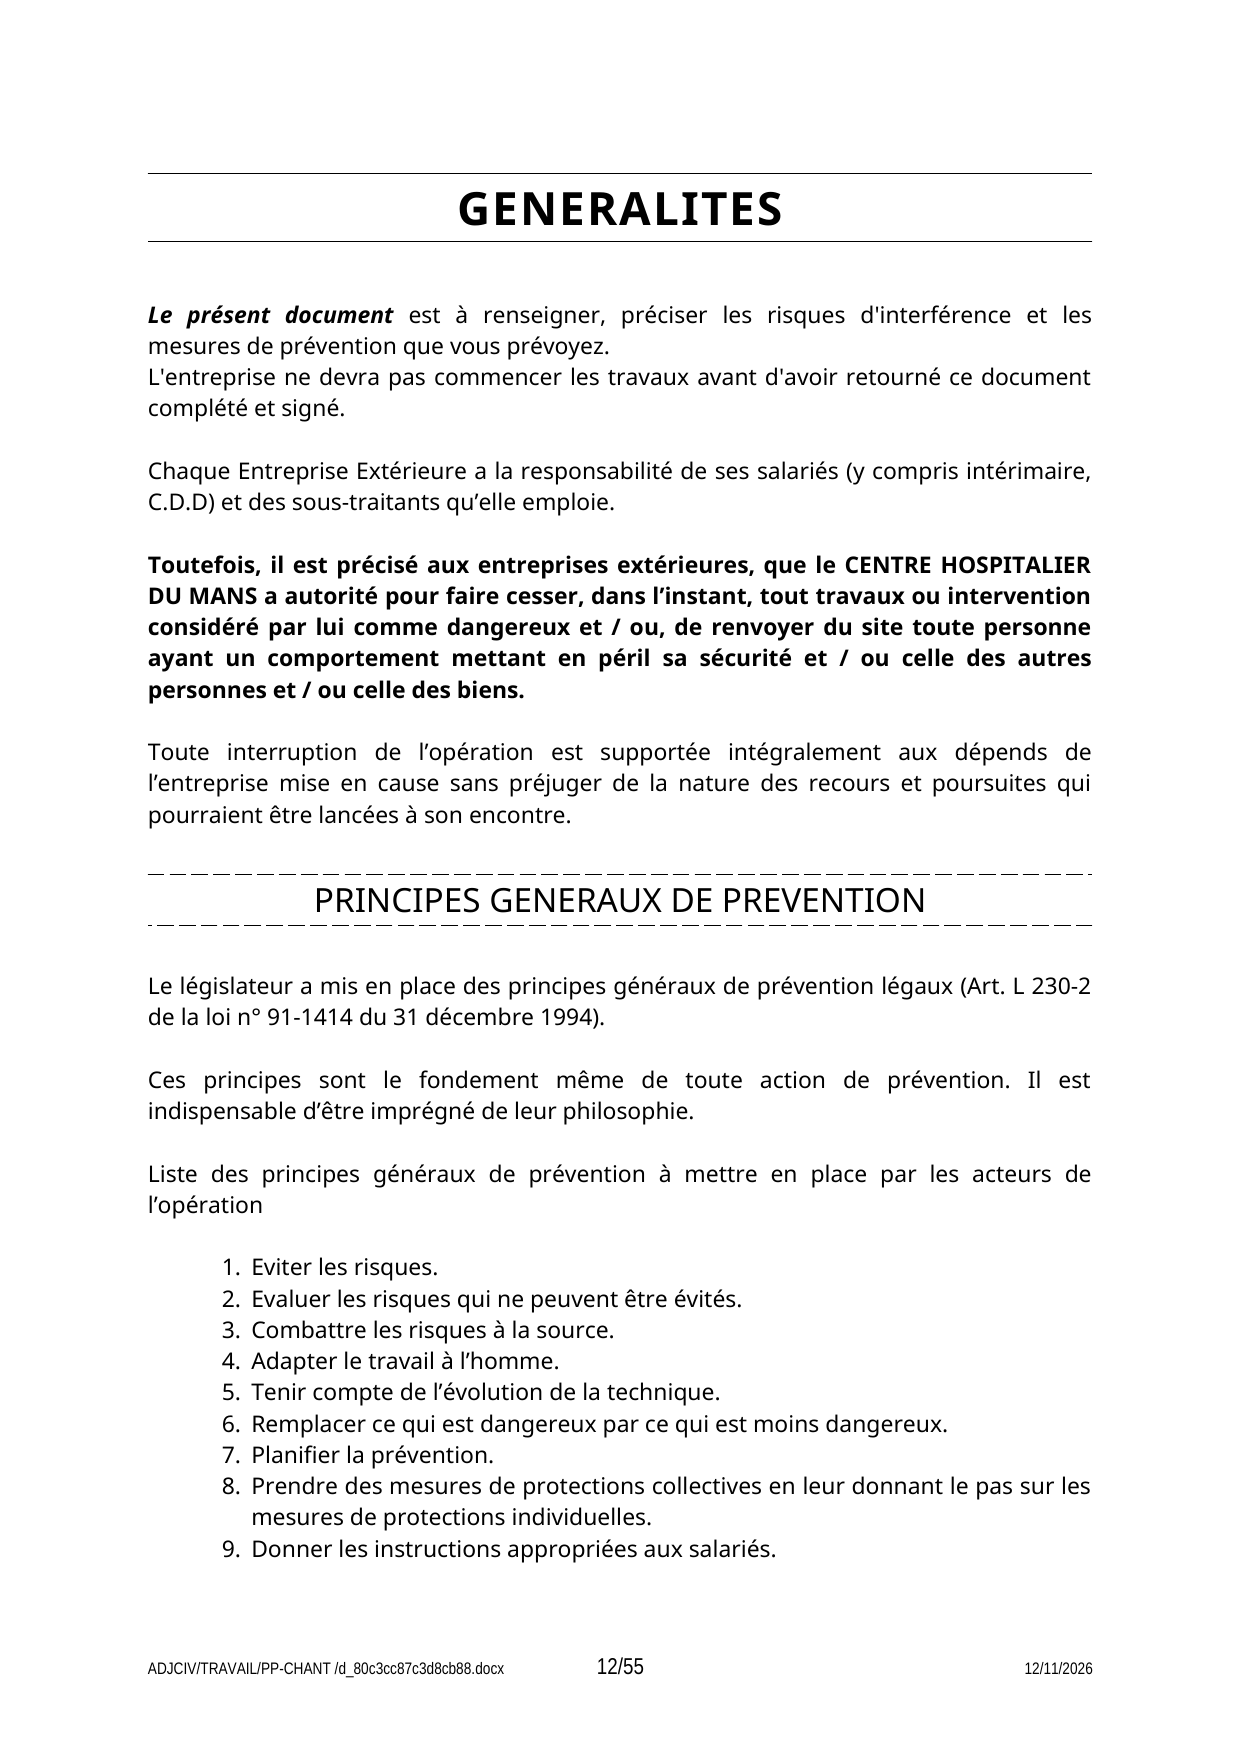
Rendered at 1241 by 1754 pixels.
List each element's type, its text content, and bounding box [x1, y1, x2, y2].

list Prendre des mesures de protections collectives en leur donnant le pas sur les mesures de protections individuelles. [222, 1470, 1092, 1533]
text Liste des principes généraux de prévention à mettre en place par les acteurs de l’opération [148, 1158, 1092, 1220]
text L'entreprise ne devra pas commencer les travaux avant d'avoir retourné ce document complété et signé. [148, 361, 1092, 424]
list Combattre les risques à la source. [222, 1314, 1092, 1345]
list Remplacer ce qui est dangereux par ce qui est moins dangereux. [222, 1408, 1092, 1439]
text Ces principes sont le fondement même de toute action de prévention. Il est indispensable d’être imprégné de leur philosophie. [148, 1064, 1092, 1126]
list Planifier la prévention. [222, 1439, 1092, 1470]
subtitle PRINCIPES GENERAUX DE PREVENTION [148, 874, 1092, 926]
text Chaque Entreprise Extérieure a la responsabilité de ses salariés (y compris intérimaire, C.D.D) et des sous-traitants qu’elle emploie. [148, 455, 1092, 517]
subtitle GENERALITES [148, 174, 1092, 241]
list Donner les instructions appropriées aux salariés. [222, 1533, 1092, 1564]
text Toute interruption de l’opération est supportée intégralement aux dépends de l’entreprise mise en cause sans préjuger de la nature des recours et poursuites qui pourraient être lancées à son encontre. [148, 736, 1092, 830]
list Eviter les risques. [222, 1251, 1092, 1283]
list Adapter le travail à l’homme. [222, 1345, 1092, 1376]
text Le présent document est à renseigner, préciser les risques d'interférence et les mesures de prévention que vous prévoyez. [148, 299, 1092, 361]
text Le législateur a mis en place des principes généraux de prévention légaux (Art. L 230-2 de la loi n° 91-1414 du 31 décembre 1994). [148, 970, 1092, 1033]
list Evaluer les risques qui ne peuvent être évités. [222, 1283, 1092, 1314]
list Tenir compte de l’évolution de la technique. [222, 1376, 1092, 1408]
text Toutefois, il est précisé aux entreprises extérieures, que le CENTRE HOSPITALIER DU MANS a autorité pour faire cesser, dans l’instant, tout travaux ou intervention considéré par lui comme dangereux et / ou, de renvoyer du site toute personne ayant un comportement mettant en péril sa sécurité et / ou celle des autres personnes et / ou celle des biens. [148, 549, 1092, 705]
